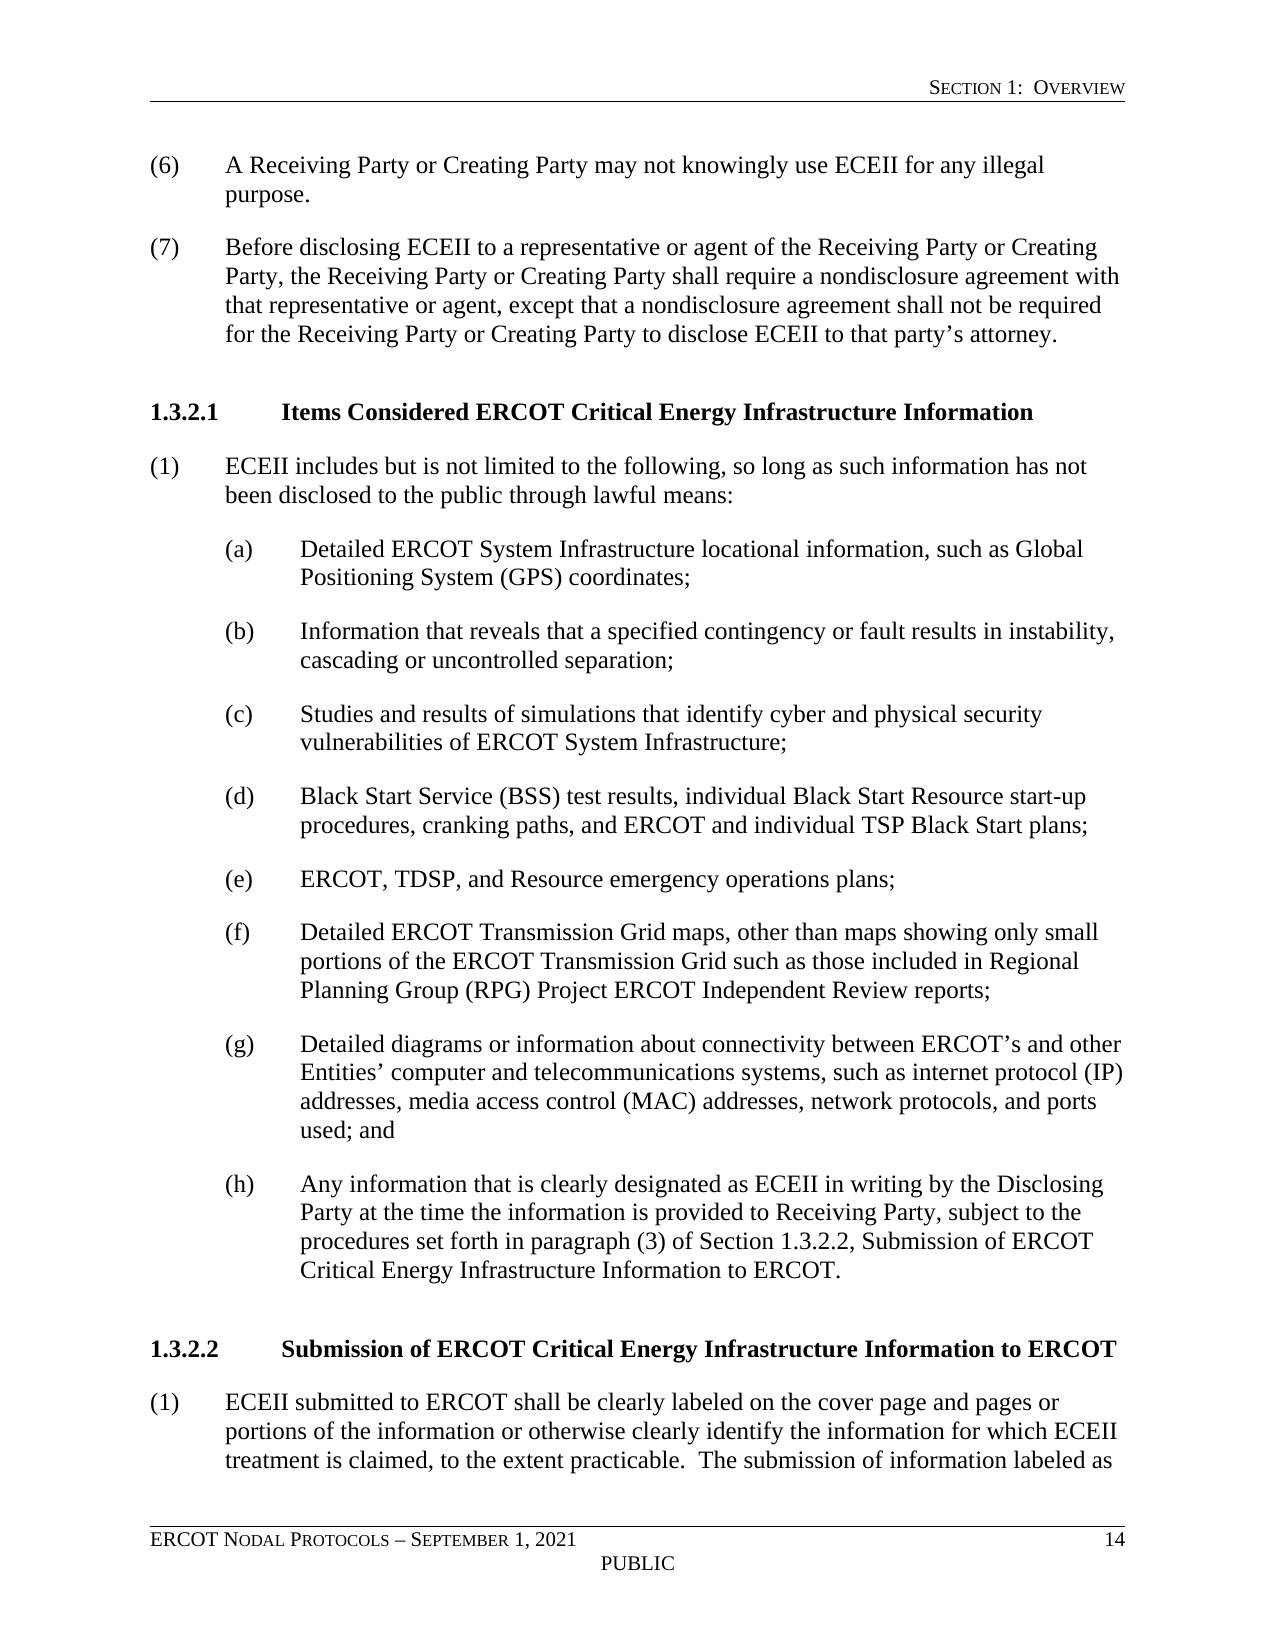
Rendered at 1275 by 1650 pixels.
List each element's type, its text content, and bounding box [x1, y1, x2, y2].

list (d) Black Start Service (BSS) test results, individual Black Start Resource start-up procedures, cranking paths, and ERCOT and individual TSP Black Start plans; [225, 781, 1125, 839]
text (7) Before disclosing ECEII to a representative or agent of the Receiving Party or Creating Party, the Receiving Party or Creating Party shall require a nondisclosure agreement with that representative or agent, except that a nondisclosure agreement shall not be required for the Receiving Party or Creating Party to disclose ECEII to that party’s attorney. [150, 232, 1125, 347]
list (c) Studies and results of simulations that identify cyber and physical security vulnerabilities of ERCOT System Infrastructure; [225, 699, 1125, 756]
list (e) ERCOT, TDSP, and Resource emergency operations plans; [225, 864, 1125, 892]
list (h) Any information that is clearly designated as ECEII in writing by the Disclosing Party at the time the information is provided to Receiving Party, subject to the procedures set forth in paragraph (3) of Section 1.3.2.2, Submission of ERCOT Critical Energy Infrastructure Information to ERCOT. [225, 1169, 1125, 1284]
list (a) Detailed ERCOT System Infrastructure locational information, such as Global Positioning System (GPS) coordinates; [225, 534, 1125, 591]
text 1.3.2.1 Items Considered ERCOT Critical Energy Infrastructure Information [150, 397, 1125, 426]
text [150, 1387, 1125, 1474]
text 1.3.2.2 Submission of ERCOT Critical Energy Infrastructure Information to ERCOT [150, 1334, 1125, 1362]
text (1) ECEII includes but is not limited to the following, so long as such information has not been disclosed to the public through lawful means: [150, 451, 1125, 509]
list (f) Detailed ERCOT Transmission Grid maps, other than maps showing only small portions of the ERCOT Transmission Grid such as those included in Regional Planning Group (RPG) Project ERCOT Independent Review reports; [225, 917, 1125, 1004]
list (b) Information that reveals that a specified contingency or fault results in instability, cascading or uncontrolled separation; [225, 616, 1125, 674]
list (g) Detailed diagrams or information about connectivity between ERCOT’s and other Entities’ computer and telecommunications systems, such as internet protocol (IP) addresses, media access control (MAC) addresses, network protocols, and ports used; and [225, 1029, 1125, 1144]
text (6) A Receiving Party or Creating Party may not knowingly use ECEII for any illegal purpose. [150, 150, 1125, 207]
